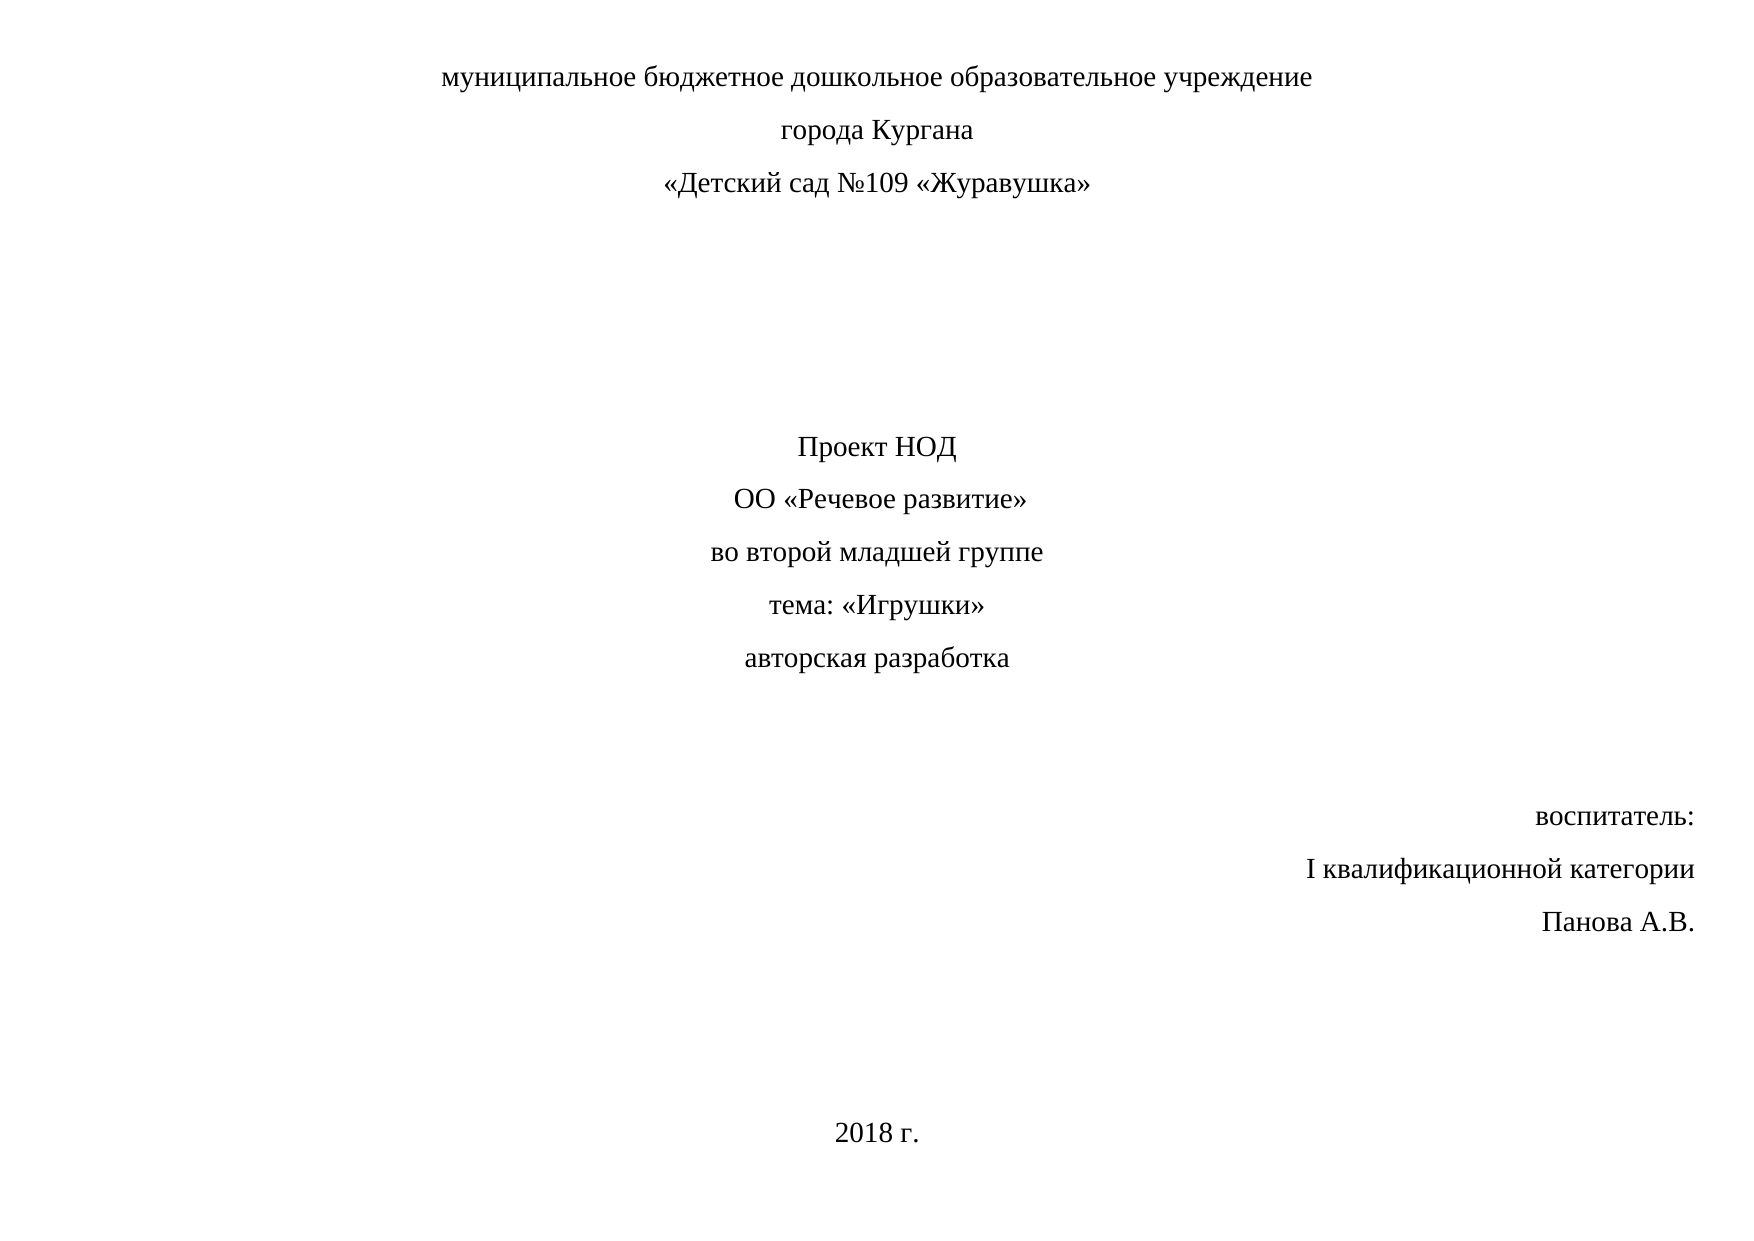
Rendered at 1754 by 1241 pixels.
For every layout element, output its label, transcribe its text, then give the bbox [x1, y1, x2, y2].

text авторская разработка [59, 640, 1695, 673]
text Проект НОД [59, 429, 1695, 462]
text ОО «Речевое развитие» [59, 482, 1695, 515]
text Панова А.В. [59, 904, 1695, 938]
text воспитатель: [59, 798, 1695, 832]
text 2018 г. [59, 1115, 1695, 1149]
text города Кургана [59, 112, 1695, 145]
text во второй младшей группе [59, 534, 1695, 568]
text тема: «Игрушки» [59, 587, 1695, 621]
text муниципальное бюджетное дошкольное образовательное учреждение [59, 59, 1695, 93]
text «Детский сад №109 «Журавушка» [59, 165, 1695, 198]
text I квалификационной категории [59, 851, 1695, 885]
